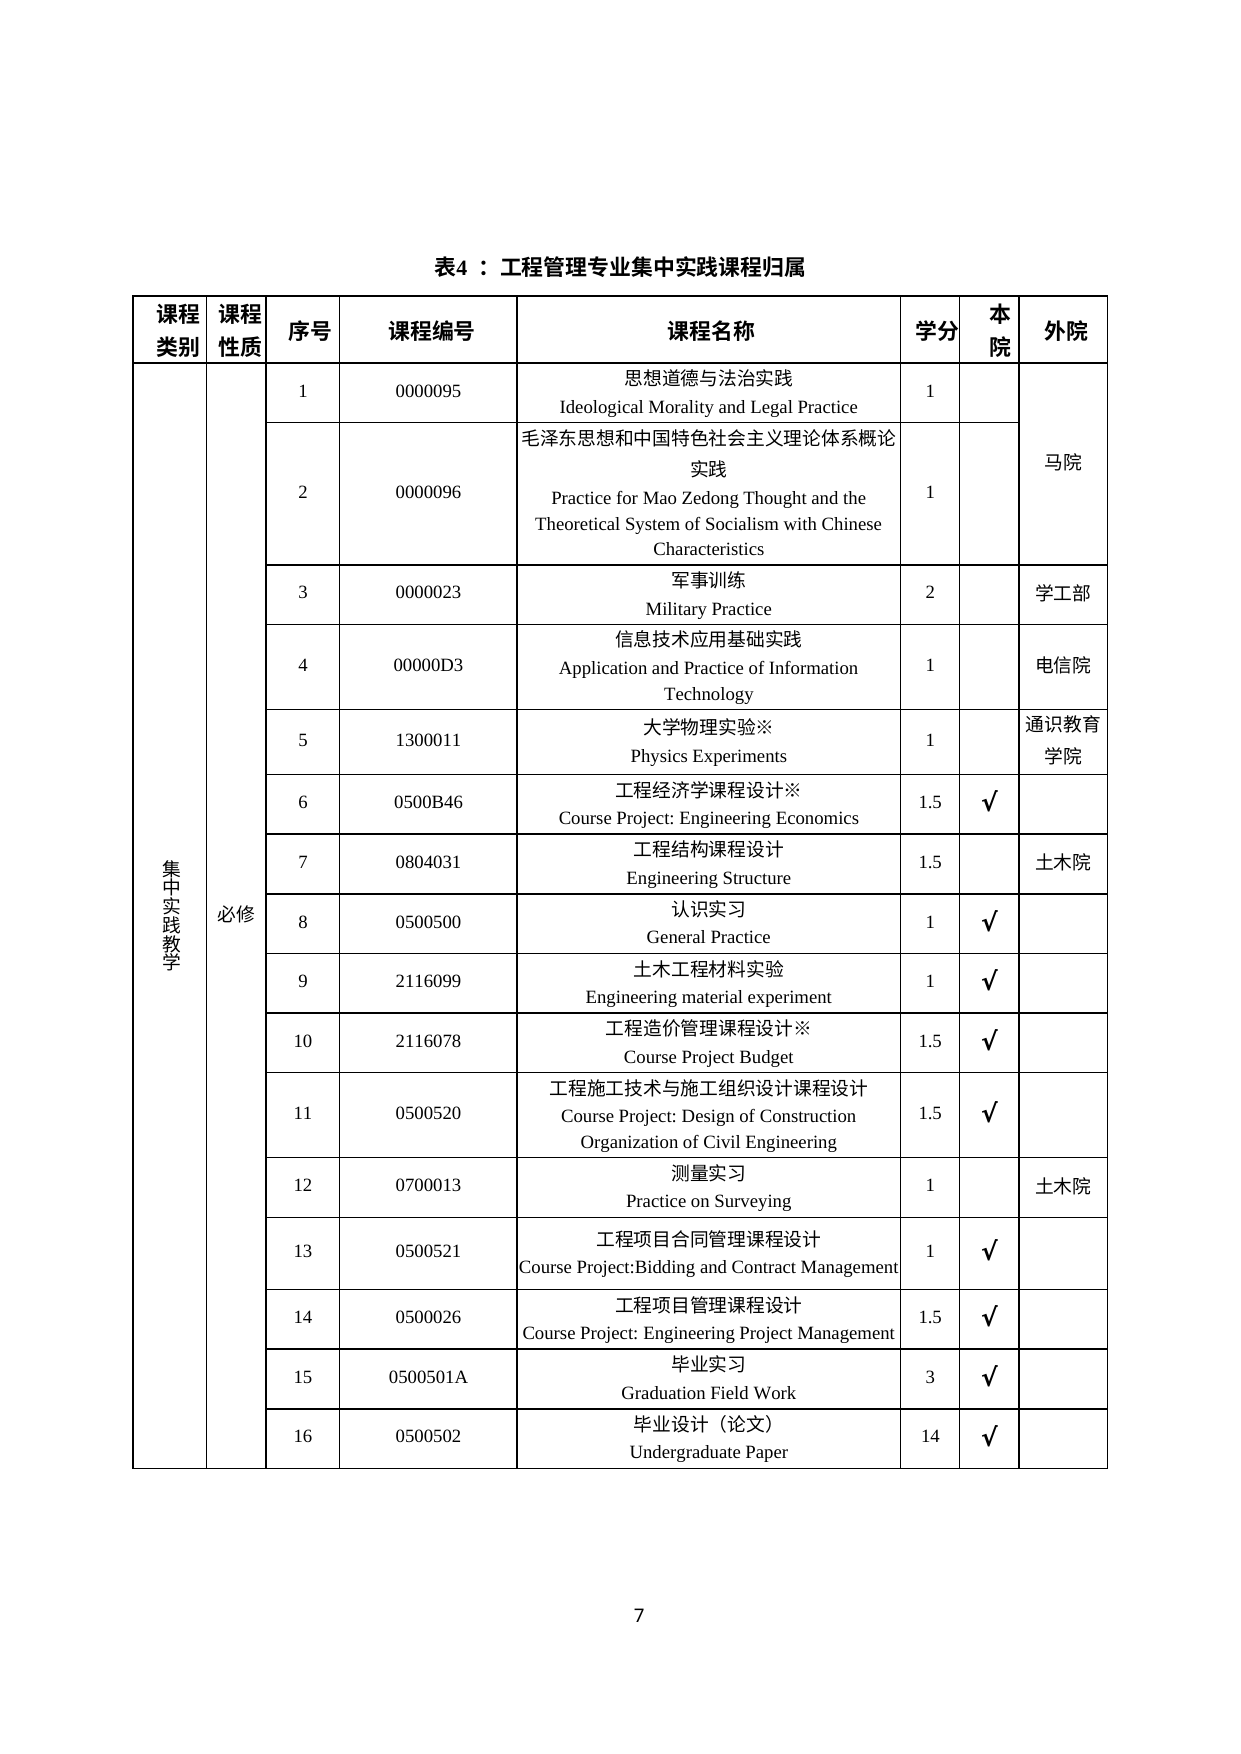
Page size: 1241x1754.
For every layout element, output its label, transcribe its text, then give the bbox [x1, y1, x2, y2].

table_cell 1 [901, 423, 959, 564]
text 表4：工程管理专业集中实践课程归属 [150, 249, 1090, 282]
table_header 学分 [901, 297, 959, 362]
table_cell 马院 [1020, 364, 1107, 564]
table_cell 土木院 [1020, 1158, 1107, 1216]
table_header 课程编号 [340, 297, 516, 362]
table_cell [1020, 954, 1107, 1012]
table_cell 9 [267, 954, 339, 1012]
table_cell [960, 364, 1018, 422]
table_cell 1 [901, 954, 959, 1012]
table_cell 0700013 [340, 1158, 516, 1216]
table_cell 10 [267, 1014, 339, 1072]
table_cell 0500520 [340, 1073, 516, 1157]
table_cell 14 [267, 1290, 339, 1348]
table_header 本院 [960, 297, 1018, 362]
table_cell [960, 710, 1018, 774]
table_cell [1020, 1014, 1107, 1072]
table_cell [1020, 1218, 1107, 1289]
table_cell 1.5 [901, 775, 959, 833]
table_cell 土木工程材料实验 Engineering material experiment [518, 954, 900, 1012]
table_cell 13 [267, 1218, 339, 1289]
table_cell [1020, 775, 1107, 833]
table_cell 0500521 [340, 1218, 516, 1289]
table_cell 0500501A [340, 1350, 516, 1408]
table_cell 1.5 [901, 1073, 959, 1157]
table_cell [960, 1158, 1018, 1216]
table_cell 16 [267, 1410, 339, 1467]
table_cell 1.5 [901, 835, 959, 893]
table_cell 1 [267, 364, 339, 422]
table_cell [1020, 1410, 1107, 1467]
table_cell 4 [267, 625, 339, 708]
table_cell √ [960, 1350, 1018, 1408]
table_cell [960, 625, 1018, 708]
table_cell 0000095 [340, 364, 516, 422]
table_header 外院 [1020, 297, 1107, 362]
table_cell 14 [901, 1410, 959, 1467]
table_cell [1020, 1350, 1107, 1408]
table_cell 3 [901, 1350, 959, 1408]
table_cell 0500502 [340, 1410, 516, 1467]
table_cell √ [960, 895, 1018, 953]
table_cell √ [960, 1014, 1018, 1072]
table_cell 11 [267, 1073, 339, 1157]
table_header 课程名称 [518, 297, 900, 362]
table_cell 0500500 [340, 895, 516, 953]
table_cell [960, 566, 1018, 623]
table_cell 工程经济学课程设计※ Course Project: Engineering Economics [518, 775, 900, 833]
table_cell [960, 835, 1018, 893]
table_cell 0000096 [340, 423, 516, 564]
table_cell [1020, 895, 1107, 953]
table_cell 1.5 [901, 1290, 959, 1348]
table_cell 工程项目合同管理课程设计 Course Project:Bidding and Contract Management [518, 1218, 900, 1289]
table_header 序号 [267, 297, 339, 362]
table_cell √ [960, 1290, 1018, 1348]
table_cell 1300011 [340, 710, 516, 774]
table_cell 必修 [207, 364, 265, 1467]
table_cell 毕业实习 Graduation Field Work [518, 1350, 900, 1408]
table_cell 信息技术应用基础实践 Application and Practice of Information Technology [518, 625, 900, 708]
table_cell 0500026 [340, 1290, 516, 1348]
table_cell 0000023 [340, 566, 516, 623]
table_cell 3 [267, 566, 339, 623]
table_cell 1 [901, 710, 959, 774]
table_cell [1020, 1073, 1107, 1157]
table_cell √ [960, 1218, 1018, 1289]
table_cell 0500B46 [340, 775, 516, 833]
table_cell 通识教育学院 [1020, 710, 1107, 774]
table_header 课程 性质 [207, 297, 265, 362]
table_cell 2116078 [340, 1014, 516, 1072]
table_cell 大学物理实验※ Physics Experiments [518, 710, 900, 774]
table_cell 测量实习 Practice on Surveying [518, 1158, 900, 1216]
table_cell 工程造价管理课程设计※ Course Project Budget [518, 1014, 900, 1072]
table_cell √ [960, 775, 1018, 833]
table_header 课程 类别 [134, 297, 206, 362]
table_cell 2 [267, 423, 339, 564]
table_cell 1.5 [901, 1014, 959, 1072]
table_cell 毛泽东思想和中国特色社会主义理论体系概论实践 Practice for Mao Zedong Thought and the Theoretical System of Socialism with Chinese Characteristics [518, 423, 900, 564]
table_cell 6 [267, 775, 339, 833]
table_cell 1 [901, 895, 959, 953]
table_cell 00000D3 [340, 625, 516, 708]
table_cell 工程项目管理课程设计 Course Project: Engineering Project Management [518, 1290, 900, 1348]
table_cell 8 [267, 895, 339, 953]
table_cell 0804031 [340, 835, 516, 893]
table_cell 1 [901, 625, 959, 708]
table_cell 15 [267, 1350, 339, 1408]
table_cell 认识实习 General Practice [518, 895, 900, 953]
table_cell 1 [901, 1158, 959, 1216]
table_cell 1 [901, 1218, 959, 1289]
table_cell √ [960, 954, 1018, 1012]
table_cell 学工部 [1020, 566, 1107, 623]
table_cell 1 [901, 364, 959, 422]
table_cell 12 [267, 1158, 339, 1216]
table_cell √ [960, 1410, 1018, 1467]
table_cell 思想道德与法治实践 Ideological Morality and Legal Practice [518, 364, 900, 422]
table_cell 7 [267, 835, 339, 893]
table_cell 土木院 [1020, 835, 1107, 893]
table_cell [960, 423, 1018, 564]
table_cell √ [960, 1073, 1018, 1157]
table_cell 工程结构课程设计 Engineering Structure [518, 835, 900, 893]
table_cell [1020, 1290, 1107, 1348]
table_cell 2 [901, 566, 959, 623]
table_cell 毕业设计（论文） Undergraduate Paper [518, 1410, 900, 1467]
table_cell 军事训练 Military Practice [518, 566, 900, 623]
table_cell 5 [267, 710, 339, 774]
table_cell 2116099 [340, 954, 516, 1012]
table_cell 电信院 [1020, 625, 1107, 708]
table_cell 工程施工技术与施工组织设计课程设计 Course Project: Design of Construction Organization of Civil Engineering [518, 1073, 900, 1157]
table_cell 集中实践教学 [134, 364, 206, 1467]
